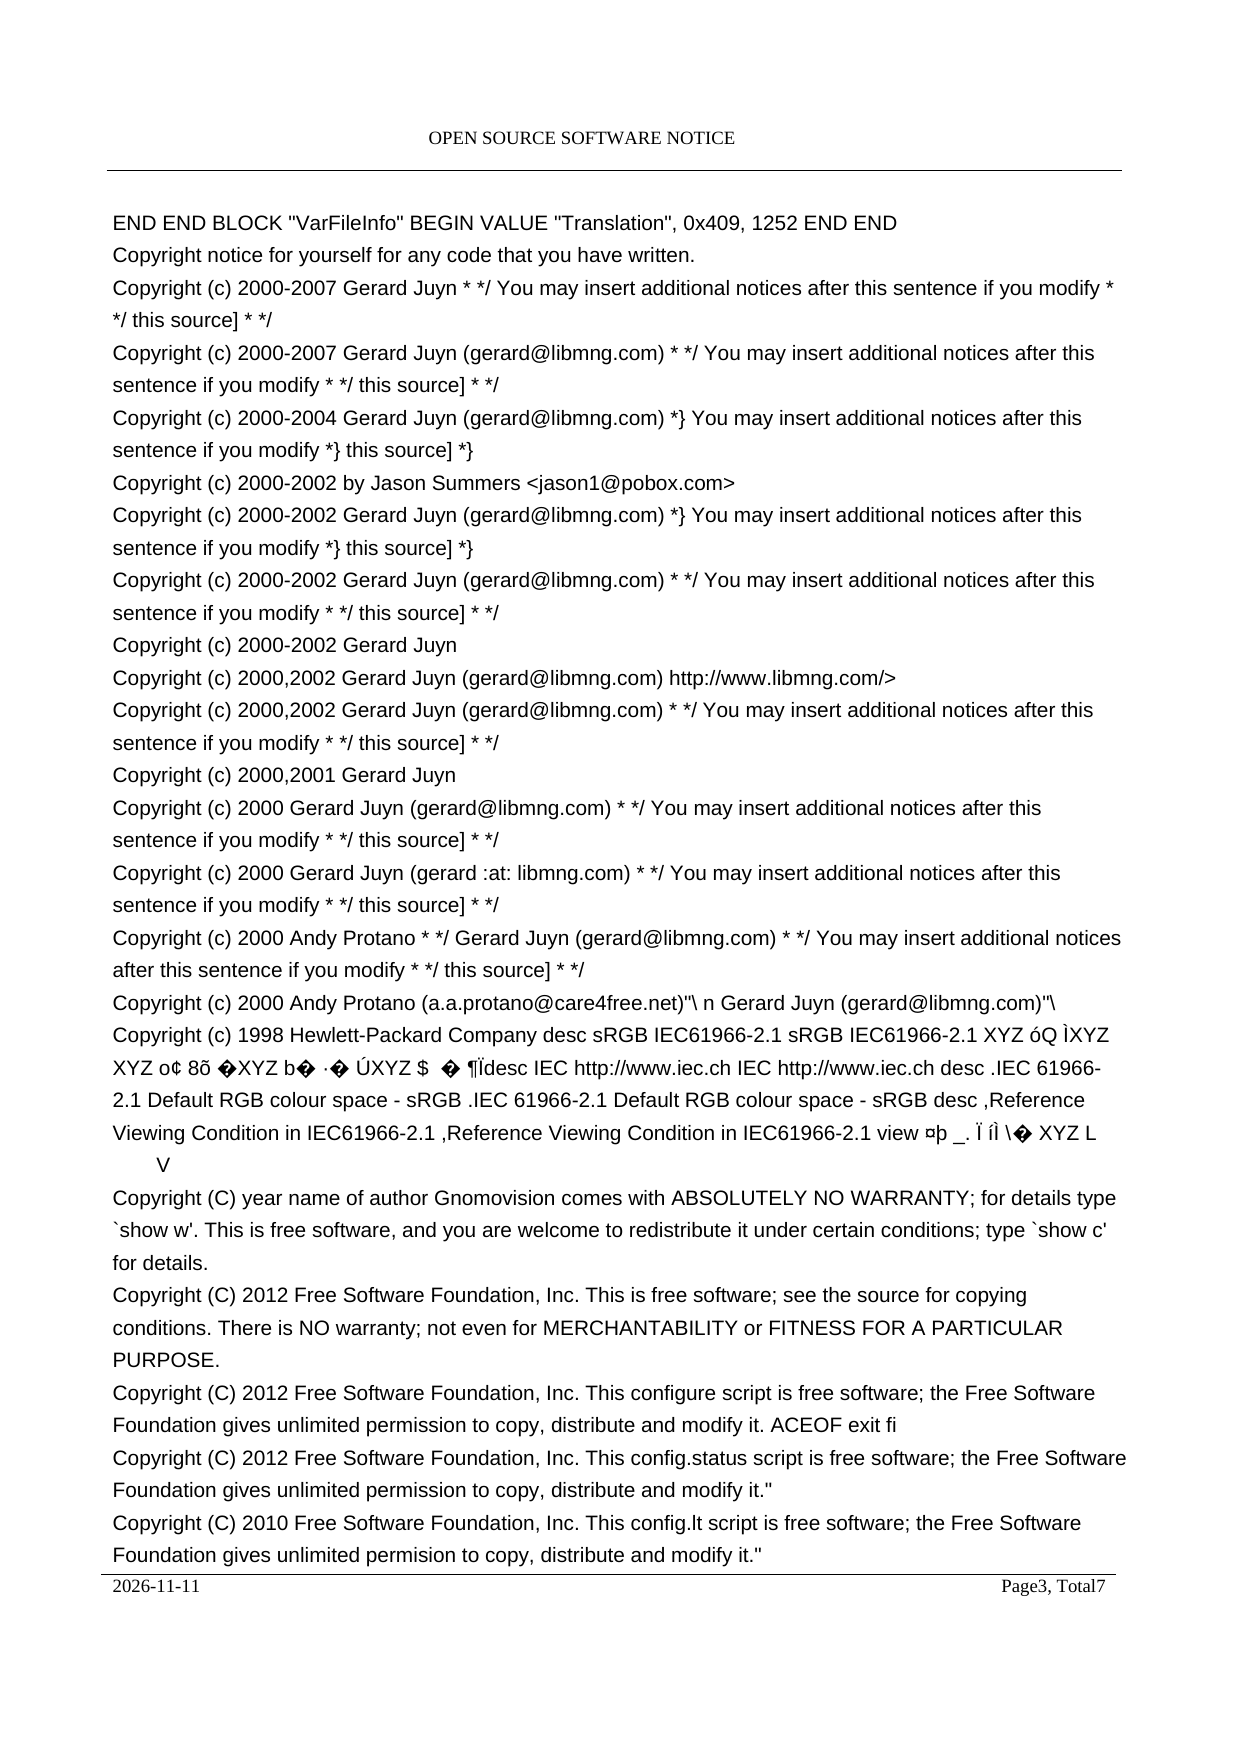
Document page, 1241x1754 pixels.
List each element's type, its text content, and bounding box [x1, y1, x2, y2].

text Copyright (c) 2000-2007 Gerard Juyn (gerard@libmng.com) * */ You may insert additional notices after this sentence if you modify * */ this source] * */ [112, 336, 1128, 401]
text Copyright (C) 2012 Free Software Foundation, Inc. This configure script is free software; the Free Software Foundation gives unlimited permission to copy, distribute and modify it. ACEOF exit fi [112, 1376, 1128, 1441]
text Copyright (c) 2000 Gerard Juyn (gerard@libmng.com) * */ You may insert additional notices after this sentence if you modify * */ this source] * */ [112, 791, 1128, 856]
text Copyright (c) 2000,2002 Gerard Juyn (gerard@libmng.com) * */ You may insert additional notices after this sentence if you modify * */ this source] * */ [112, 694, 1128, 759]
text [112, 206, 1128, 239]
text Copyright (c) 2000 Andy Protano * */ Gerard Juyn (gerard@libmng.com) * */ You may insert additional notices after this sentence if you modify * */ this source] * */ [112, 921, 1128, 986]
text Copyright (c) 2000 Gerard Juyn (gerard :at: libmng.com) * */ You may insert additional notices after this sentence if you modify * */ this source] * */ [112, 856, 1128, 921]
text Copyright (c) 2000-2007 Gerard Juyn * */ You may insert additional notices after this sentence if you modify * */ this source] * */ [112, 271, 1128, 336]
text Copyright (c) 1998 Hewlett-Packard Company desc sRGB IEC61966-2.1 sRGB IEC61966-2.1 XYZ óQ ÌXYZ XYZ o¢ 8õ �XYZ b� ·� ÚXYZ $ � ¶Ïdesc IEC http://www.iec.ch IEC http://www.iec.ch desc .IEC 61966-2.1 Default RGB colour space - sRGB .IEC 61966-2.1 Default RGB colour space - sRGB desc ,Reference Viewing Condition in IEC61966-2.1 ,Reference Viewing Condition in IEC61966-2.1 view ¤þ _. Ï íÌ \� XYZ L V [112, 1019, 1128, 1181]
text Copyright (c) 2000-2002 Gerard Juyn (gerard@libmng.com) *} You may insert additional notices after this sentence if you modify *} this source] *} [112, 499, 1128, 564]
text Copyright (c) 2000 Andy Protano (a.a.protano@care4free.net)"\ n Gerard Juyn (gerard@libmng.com)"\ [112, 986, 1128, 1019]
text Copyright (c) 2000-2004 Gerard Juyn (gerard@libmng.com) *} You may insert additional notices after this sentence if you modify *} this source] *} [112, 401, 1128, 466]
text Copyright (C) 2010 Free Software Foundation, Inc. This config.lt script is free software; the Free Software Foundation gives unlimited permision to copy, distribute and modify it." [112, 1506, 1128, 1571]
text Copyright (c) 2000-2002 by Jason Summers <jason1@pobox.com> [112, 466, 1128, 499]
text Copyright (c) 2000,2001 Gerard Juyn [112, 759, 1128, 791]
text Copyright (c) 2000-2002 Gerard Juyn (gerard@libmng.com) * */ You may insert additional notices after this sentence if you modify * */ this source] * */ [112, 564, 1128, 629]
text Copyright (C) year name of author Gnomovision comes with ABSOLUTELY NO WARRANTY; for details type `show w'. This is free software, and you are welcome to redistribute it under certain conditions; type `show c' for details. [112, 1181, 1128, 1279]
text Copyright (c) 2000,2002 Gerard Juyn (gerard@libmng.com) http://www.libmng.com/> [112, 661, 1128, 694]
text Copyright (c) 2000-2002 Gerard Juyn [112, 629, 1128, 661]
text Copyright (C) 2012 Free Software Foundation, Inc. This is free software; see the source for copying conditions. There is NO warranty; not even for MERCHANTABILITY or FITNESS FOR A PARTICULAR PURPOSE. [112, 1279, 1128, 1376]
text Copyright (C) 2012 Free Software Foundation, Inc. This config.status script is free software; the Free Software Foundation gives unlimited permission to copy, distribute and modify it." [112, 1441, 1128, 1506]
text Copyright notice for yourself for any code that you have written. [112, 239, 1128, 271]
